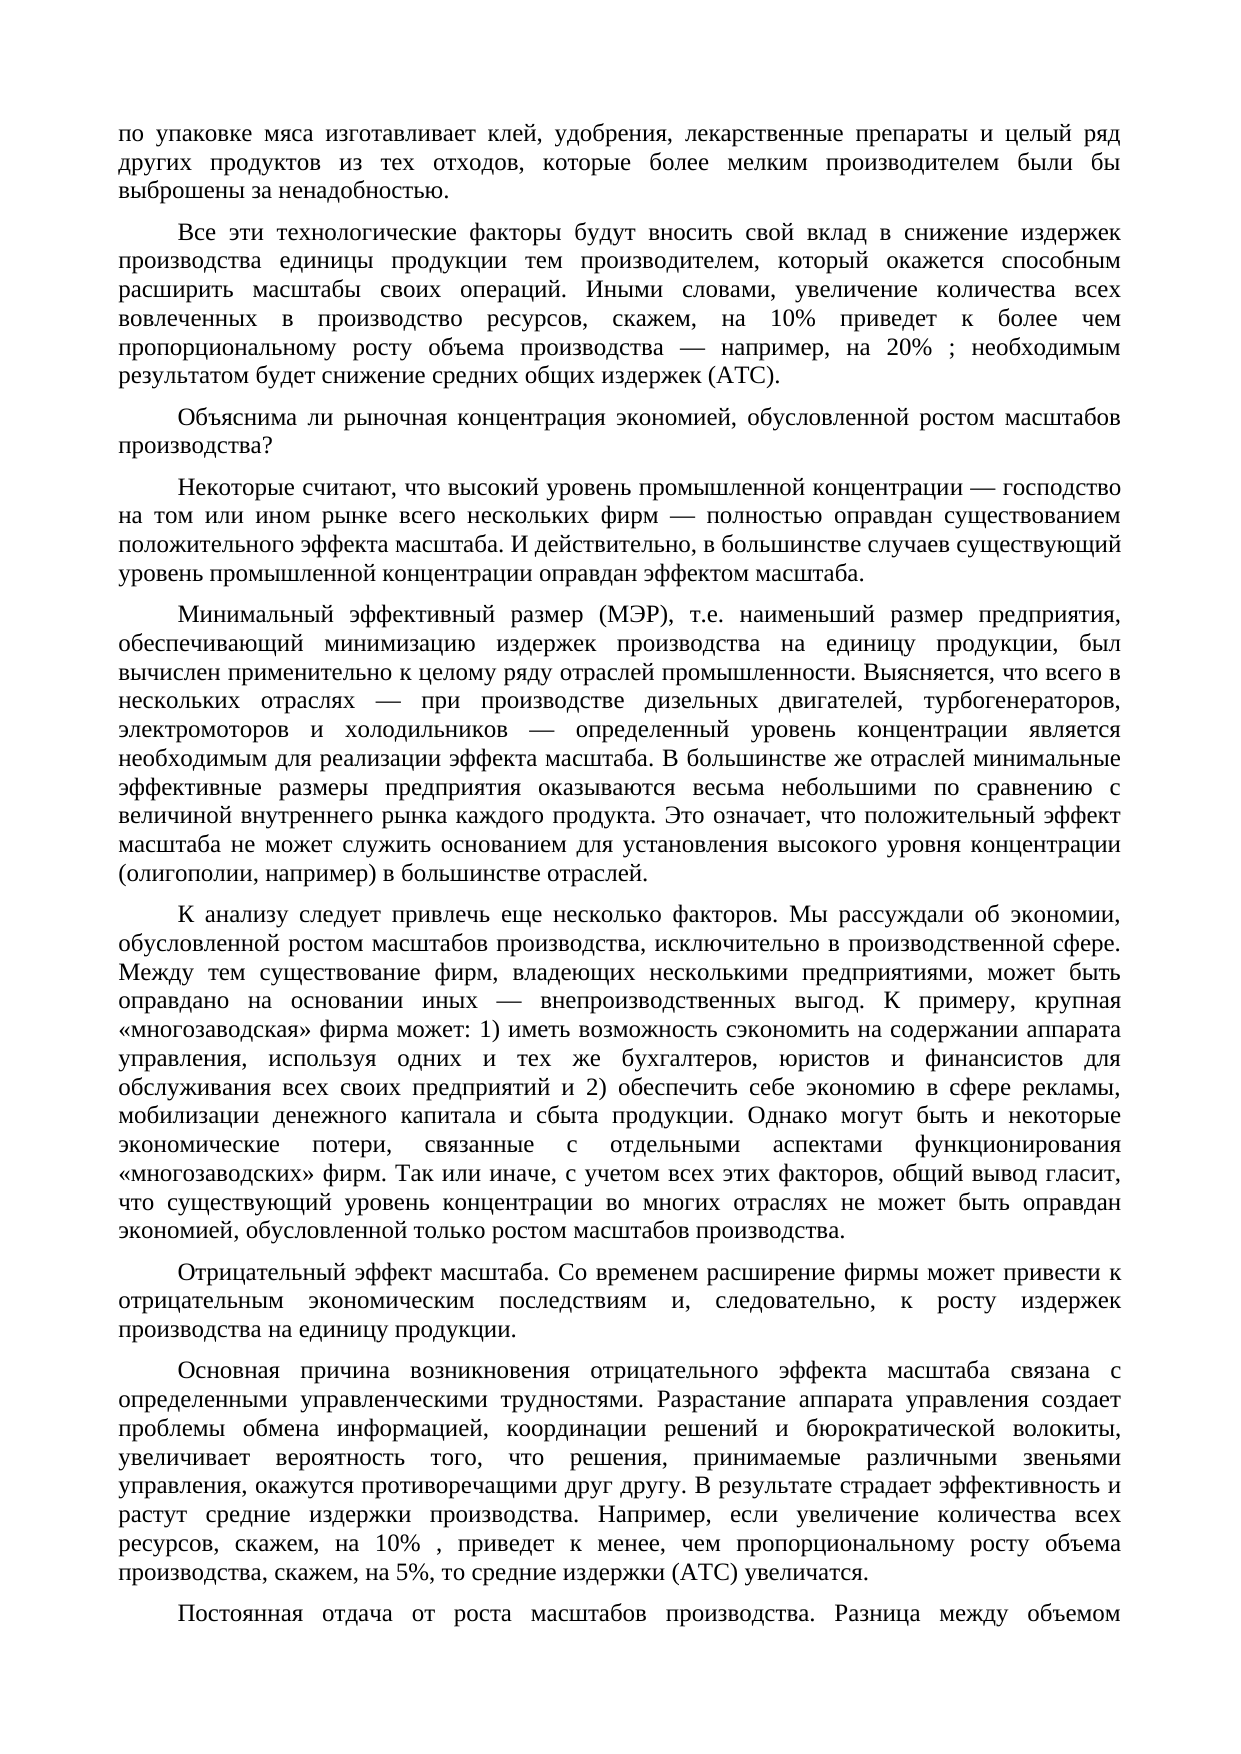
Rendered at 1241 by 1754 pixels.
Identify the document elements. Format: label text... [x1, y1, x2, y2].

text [118, 118, 1122, 204]
text Отрицательный эффект масштаба. Со временем расширение фирмы может привести к отрицательным экономическим последствиям и, следовательно, к росту издержек производства на единицу продукции. [118, 1257, 1122, 1343]
text Все эти технологические факторы будут вносить свой вклад в снижение издержек производства единицы продукции тем производителем, который окажется способным расширить масштабы своих операций. Иными словами, увеличение количества всех вовлеченных в производство ресурсов, скажем, на 10% приведет к более чем пропорциональному росту объема производства — например, на 20% ; необходимым результатом будет снижение средних общих издержек (ATC). [118, 217, 1122, 389]
text Объяснима ли рыночная концентрация экономией, обусловленной ростом масштабов производства? [118, 402, 1122, 459]
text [118, 1598, 1122, 1627]
text Некоторые считают, что высокий уровень промышленной концентрации — господство на том или ином рынке всего нескольких фирм — полностью оправдан существованием положительного эффекта масштаба. И действительно, в большинстве случаев существующий уровень промышленной концентрации оправдан эффектом масштаба. [118, 472, 1122, 587]
text Минимальный эффективный размер (МЭР), т.е. наименьший размер предприятия, обеспечивающий минимизацию издержек производства на единицу продукции, был вычислен применительно к целому ряду отраслей промышленности. Выясняется, что всего в нескольких отраслях — при производстве дизельных двигателей, турбогенераторов, электромоторов и холодильников — определенный уровень концентрации является необходимым для реализации эффекта масштаба. В большинстве же отраслей минимальные эффективные размеры предприятия оказываются весьма небольшими по сравнению с величиной внутреннего рынка каждого продукта. Это означает, что положительный эффект масштаба не может служить основанием для установления высокого уровня концентрации (олигополии, например) в большинстве отраслей. [118, 599, 1122, 887]
text К анализу следует привлечь еще несколько факторов. Мы рассуждали об экономии, обусловленной ростом масштабов производства, исключительно в производственной сфере. Между тем существование фирм, владеющих несколькими предприятиями, может быть оправдано на основании иных — внепроизводственных выгод. К примеру, крупная «многозаводская» фирма может: 1) иметь возможность сэкономить на содержании аппарата управления, используя одних и тех же бухгалтеров, юристов и финансистов для обслуживания всех своих предприятий и 2) обеспечить себе экономию в сфере рекламы, мобилизации денежного капитала и сбыта продукции. Однако могут быть и некоторые экономические потери, связанные с отдельными аспектами функционирования «многозаводских» фирм. Так или иначе, с учетом всех этих факторов, общий вывод гласит, что существующий уровень концентрации во многих отраслях не может быть оправдан экономией, обусловленной только ростом масштабов производства. [118, 899, 1122, 1244]
text Основная причина возникновения отрицательного эффекта масштаба связана с определенными управленческими трудностями. Разрастание аппарата управления создает проблемы обмена информацией, координации решений и бюрократической волокиты, увеличивает вероятность того, что решения, принимаемые различными звеньями управления, окажутся противоречащими друг другу. В результате страдает эффективность и растут средние издержки производства. Например, если увеличение количества всех ресурсов, скажем, на 10% , приведет к менее, чем пропорциональному росту объема производства, скажем, на 5%, то средние издержки (ATC) увеличатся. [118, 1356, 1122, 1586]
